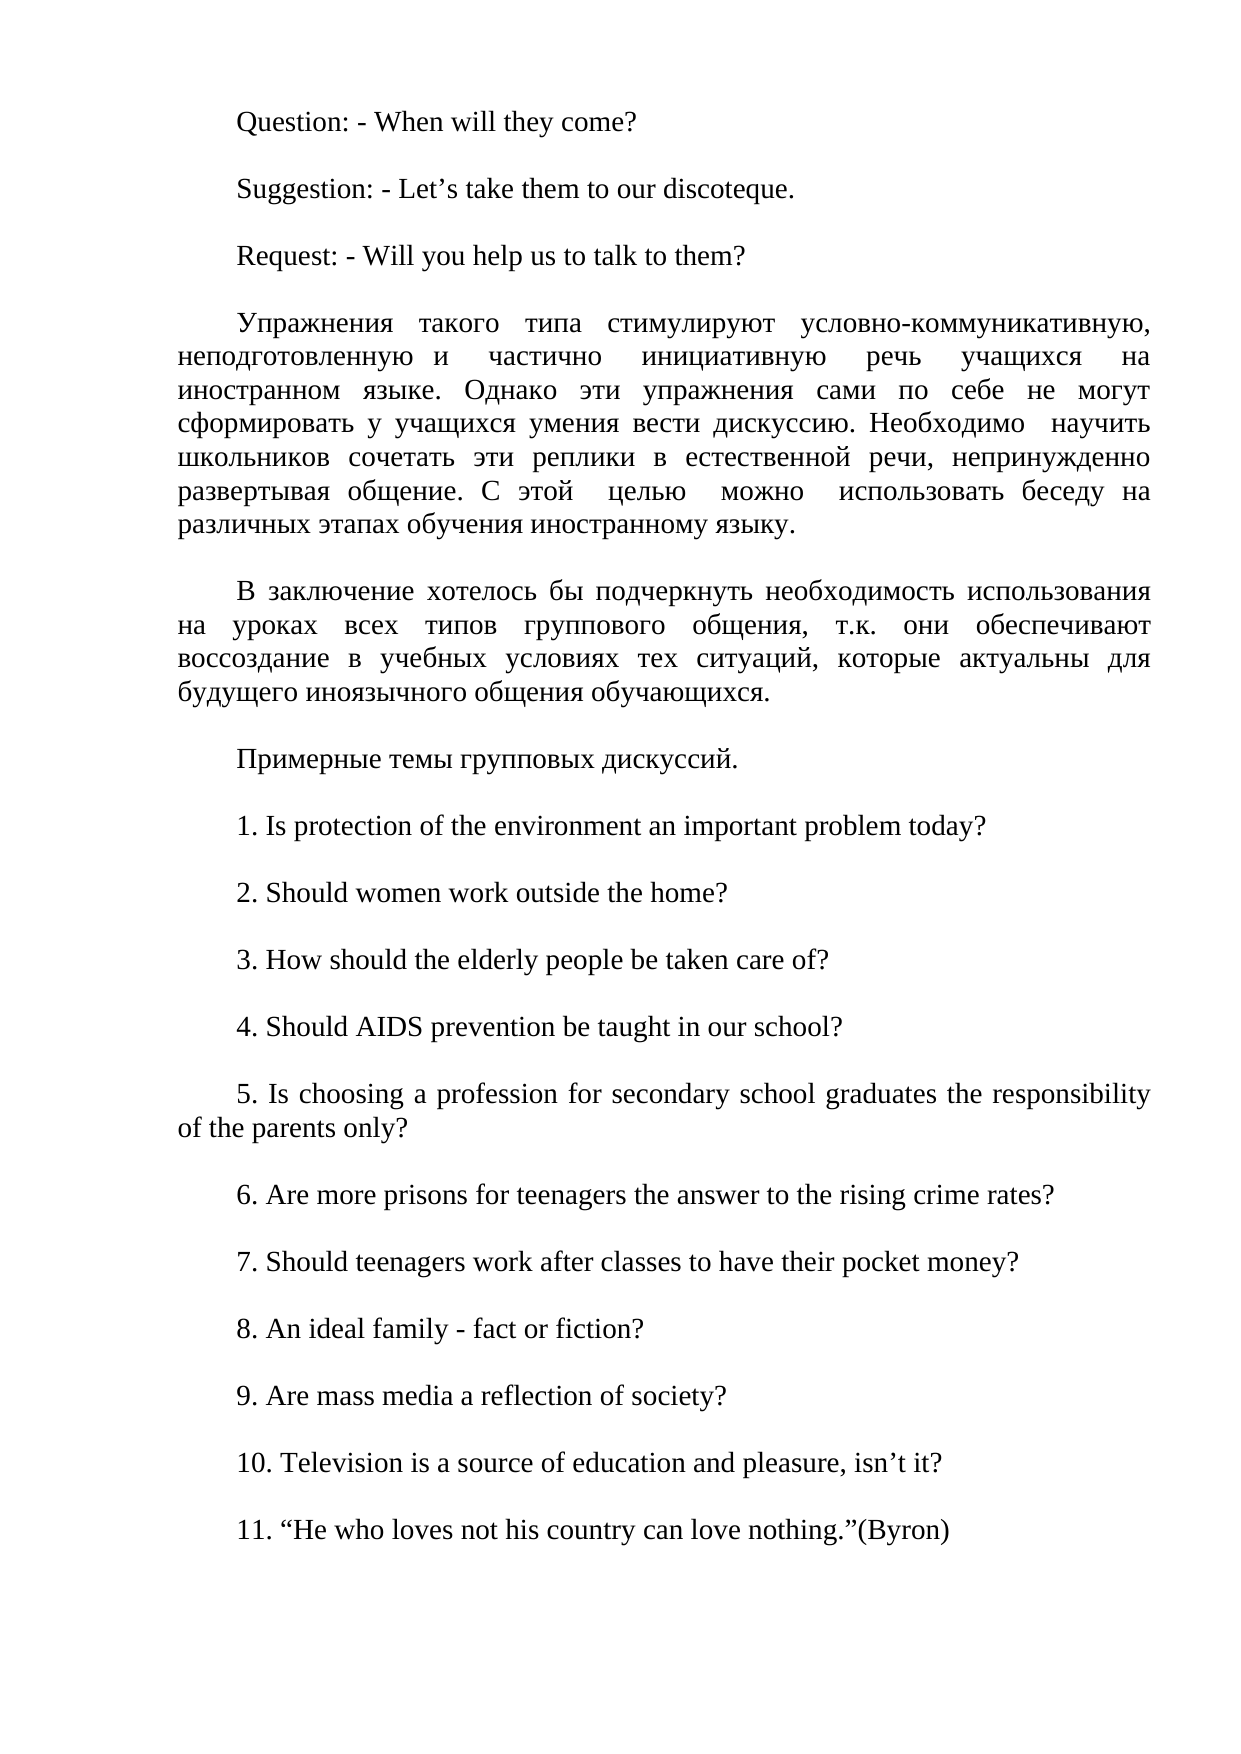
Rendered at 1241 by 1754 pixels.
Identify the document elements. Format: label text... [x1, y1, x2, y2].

text 11. “He who loves not his country can love nothing.”(Byron) [177, 1512, 1152, 1546]
text 6. Are more prisons for teenagers the answer to the rising crime rates? [177, 1177, 1152, 1211]
text Request: - Will you help us to talk to them? [177, 238, 1152, 271]
text Question: - When will they come? [177, 104, 1152, 137]
text Упражнения такого типа стимулируют условно-коммуникативную, неподготовленную и частично инициативную речь учащихся на иностранном языке. Однако эти упражнения сами по себе не могут сформировать у учащихся умения вести дискуссию. Необходимо научить школьников сочетать эти реплики в естественной речи, непринужденно развертывая общение. С этой целью можно использовать беседу на различных этапах обучения иностранному языку. [177, 305, 1152, 540]
text Suggestion: - Let’s take them to our discoteque. [177, 171, 1152, 204]
text 4. Should AIDS prevention be taught in our school? [177, 1009, 1152, 1043]
text 3. How should the elderly people be taken care of? [177, 942, 1152, 976]
text 5. Is choosing a profession for secondary school graduates the responsibility of the parents only? [177, 1076, 1152, 1143]
text 10. Television is a source of education and pleasure, isn’t it? [177, 1445, 1152, 1479]
text 2. Should women work outside the home? [177, 875, 1152, 909]
text В заключение хотелось бы подчеркнуть необходимость использования на уроках всех типов группового общения, т.к. они обеспечивают воссоздание в учебных условиях тех ситуаций, которые актуальны для будущего иноязычного общения обучающихся. [177, 573, 1152, 707]
text 8. An ideal family - fact or fiction? [177, 1311, 1152, 1345]
text 7. Should teenagers work after classes to have their pocket money? [177, 1244, 1152, 1278]
text 9. Are mass media a reflection of society? [177, 1378, 1152, 1412]
text 1. Is protection of the еnvironment an important problem today? [177, 808, 1152, 842]
text Примерные темы групповых дискуссий. [177, 741, 1152, 774]
